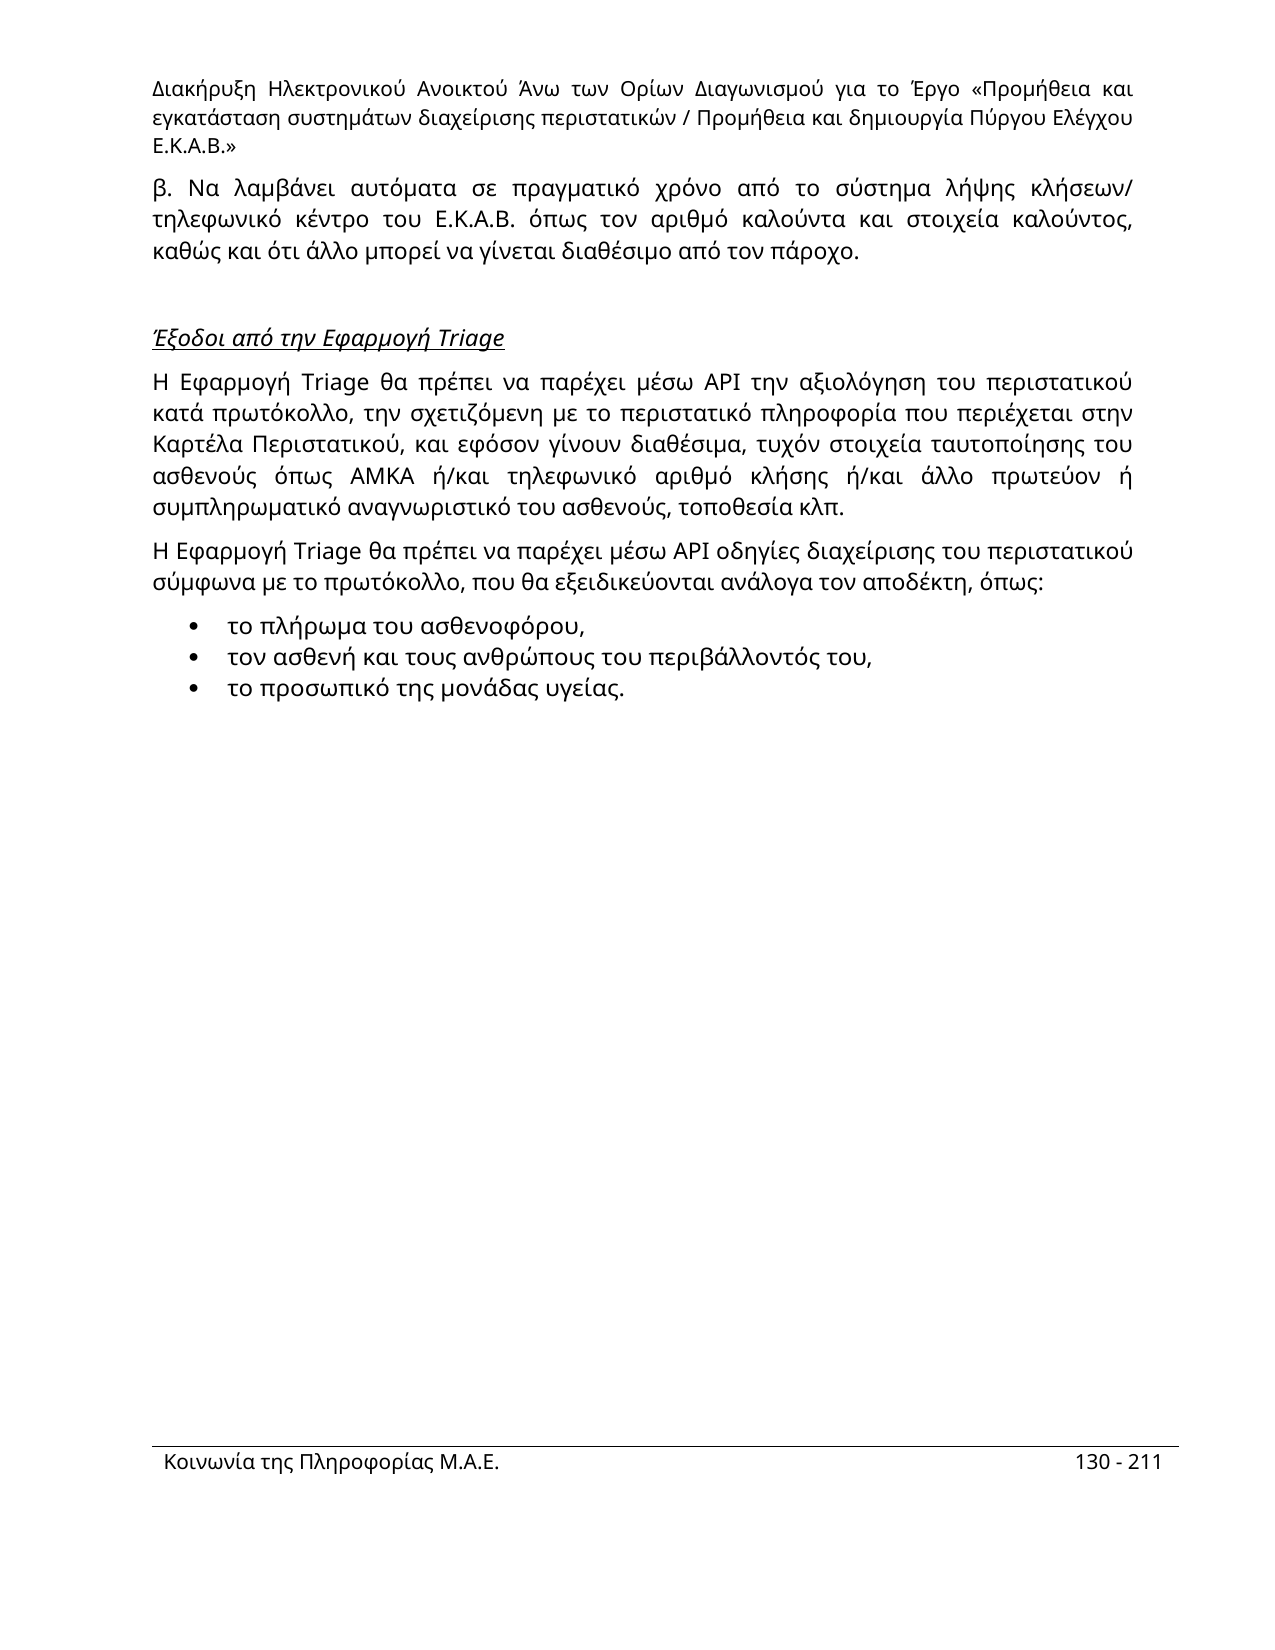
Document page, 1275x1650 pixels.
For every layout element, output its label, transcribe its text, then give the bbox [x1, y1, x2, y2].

list το προσωπικό της μονάδας υγείας. [189, 672, 1134, 703]
text β. Nα λαμβάνει αυτόματα σε πραγματικό χρόνο από το σύστημα λήψης κλήσεων/ τηλεφωνικό κέντρο του Ε.Κ.Α.Β. όπως τον αριθμό καλούντα και στοιχεία καλούντος, καθώς και ότι άλλο μπορεί να γίνεται διαθέσιμο από τον πάροχο. [152, 172, 1134, 266]
text Έξοδοι από την Εφαρμογή Triage [152, 322, 1134, 353]
text Η Εφαρμογή Triage θα πρέπει να παρέχει μέσω API την αξιολόγηση του περιστατικού κατά πρωτόκολλο, την σχετιζόμενη με το περιστατικό πληροφορία που περιέχεται στην Καρτέλα Περιστατικού, και εφόσον γίνουν διαθέσιμα, τυχόν στοιχεία ταυτοποίησης του ασθενούς όπως ΑΜΚΑ ή/και τηλεφωνικό αριθμό κλήσης ή/και άλλο πρωτεύον ή συμπληρωματικό αναγνωριστικό του ασθενούς, τοποθεσία κλπ. [152, 366, 1134, 522]
text Η Εφαρμογή Triage θα πρέπει να παρέχει μέσω API οδηγίες διαχείρισης του περιστατικού σύμφωνα με το πρωτόκολλο, που θα εξειδικεύονται ανάλογα τον αποδέκτη, όπως: [152, 535, 1134, 597]
list το πλήρωμα του ασθενοφόρου, [189, 610, 1134, 641]
list τον ασθενή και τους ανθρώπους του περιβάλλοντός του, [189, 641, 1134, 672]
